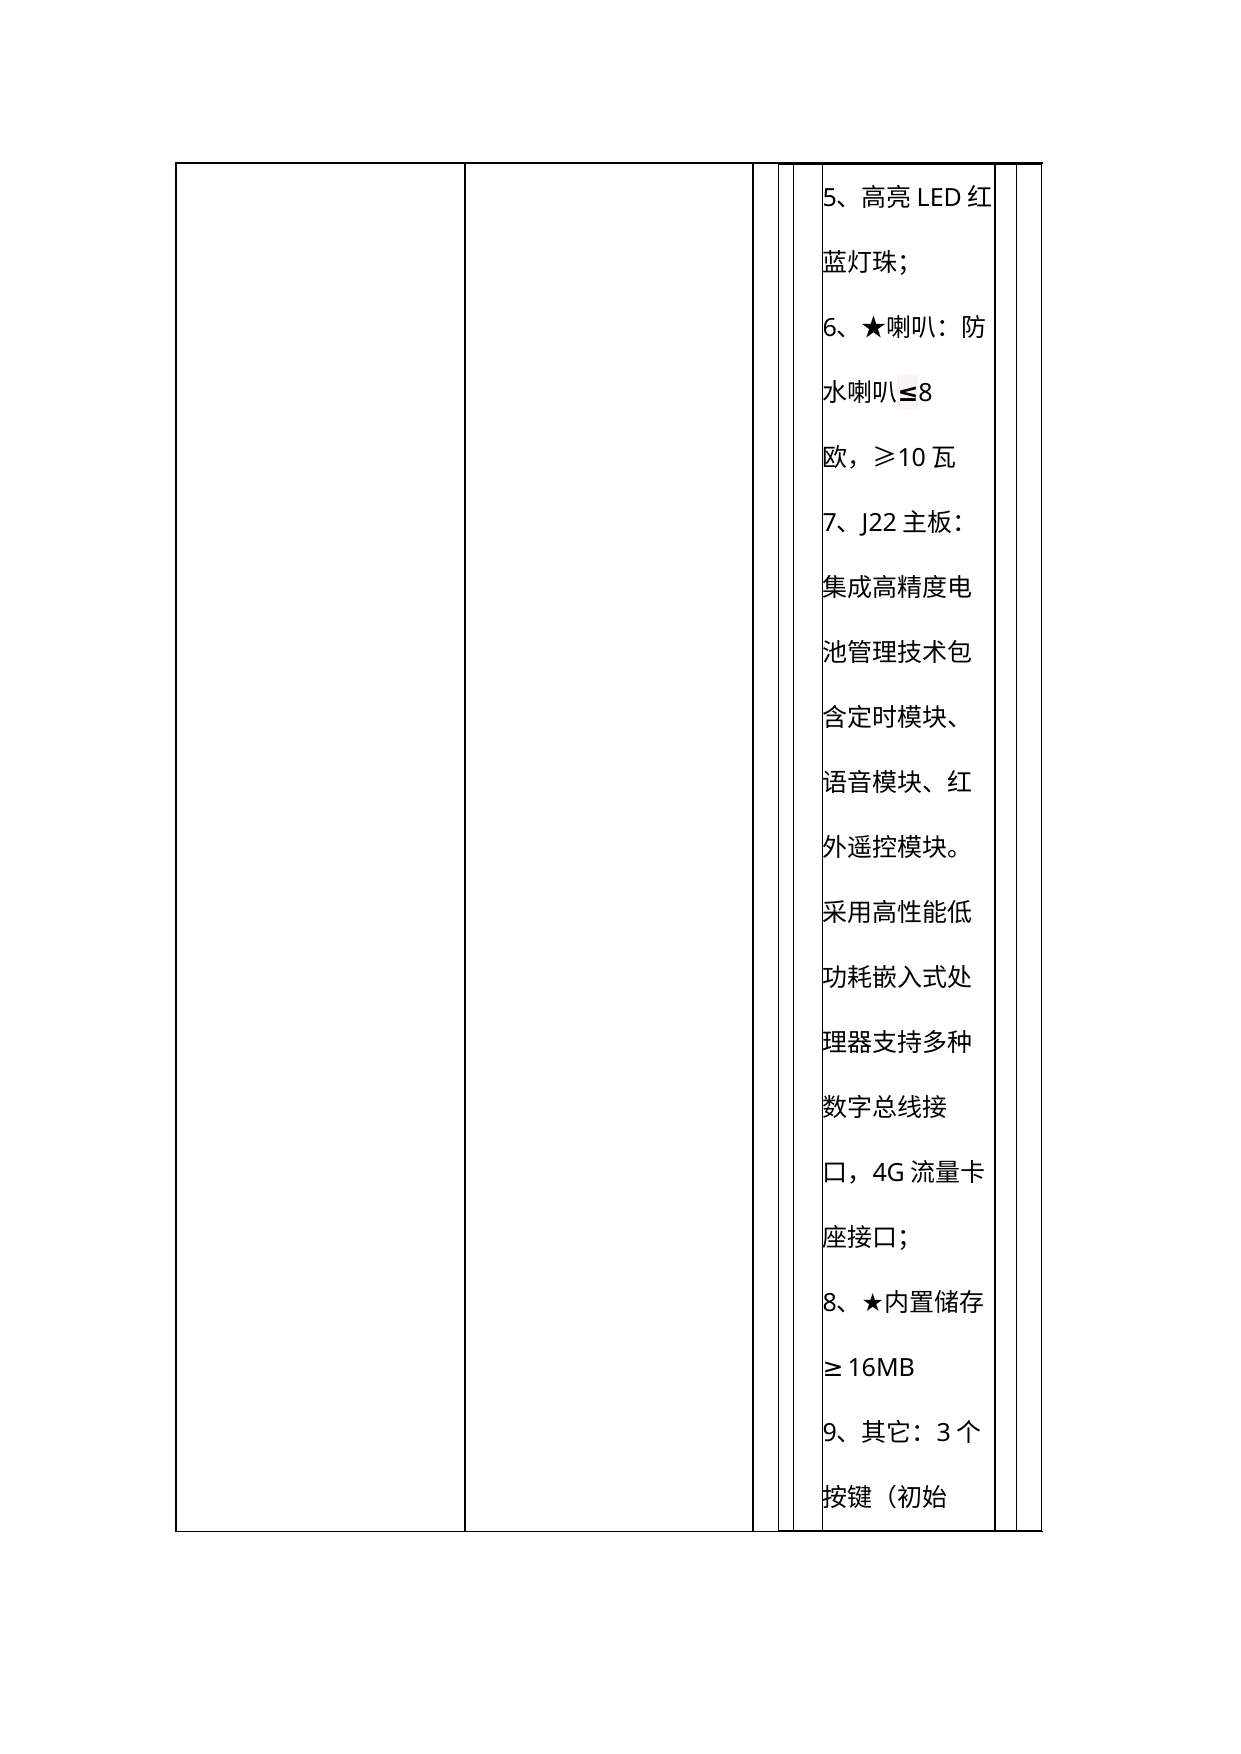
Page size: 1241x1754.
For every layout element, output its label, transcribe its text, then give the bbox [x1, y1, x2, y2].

table_cell [823, 165, 994, 1530]
table_cell [466, 164, 752, 1531]
table_cell [1017, 165, 1041, 1530]
table_cell 1 [177, 164, 464, 1531]
table_cell [779, 165, 793, 1530]
table_cell [996, 165, 1016, 1530]
table_cell [754, 164, 778, 1531]
